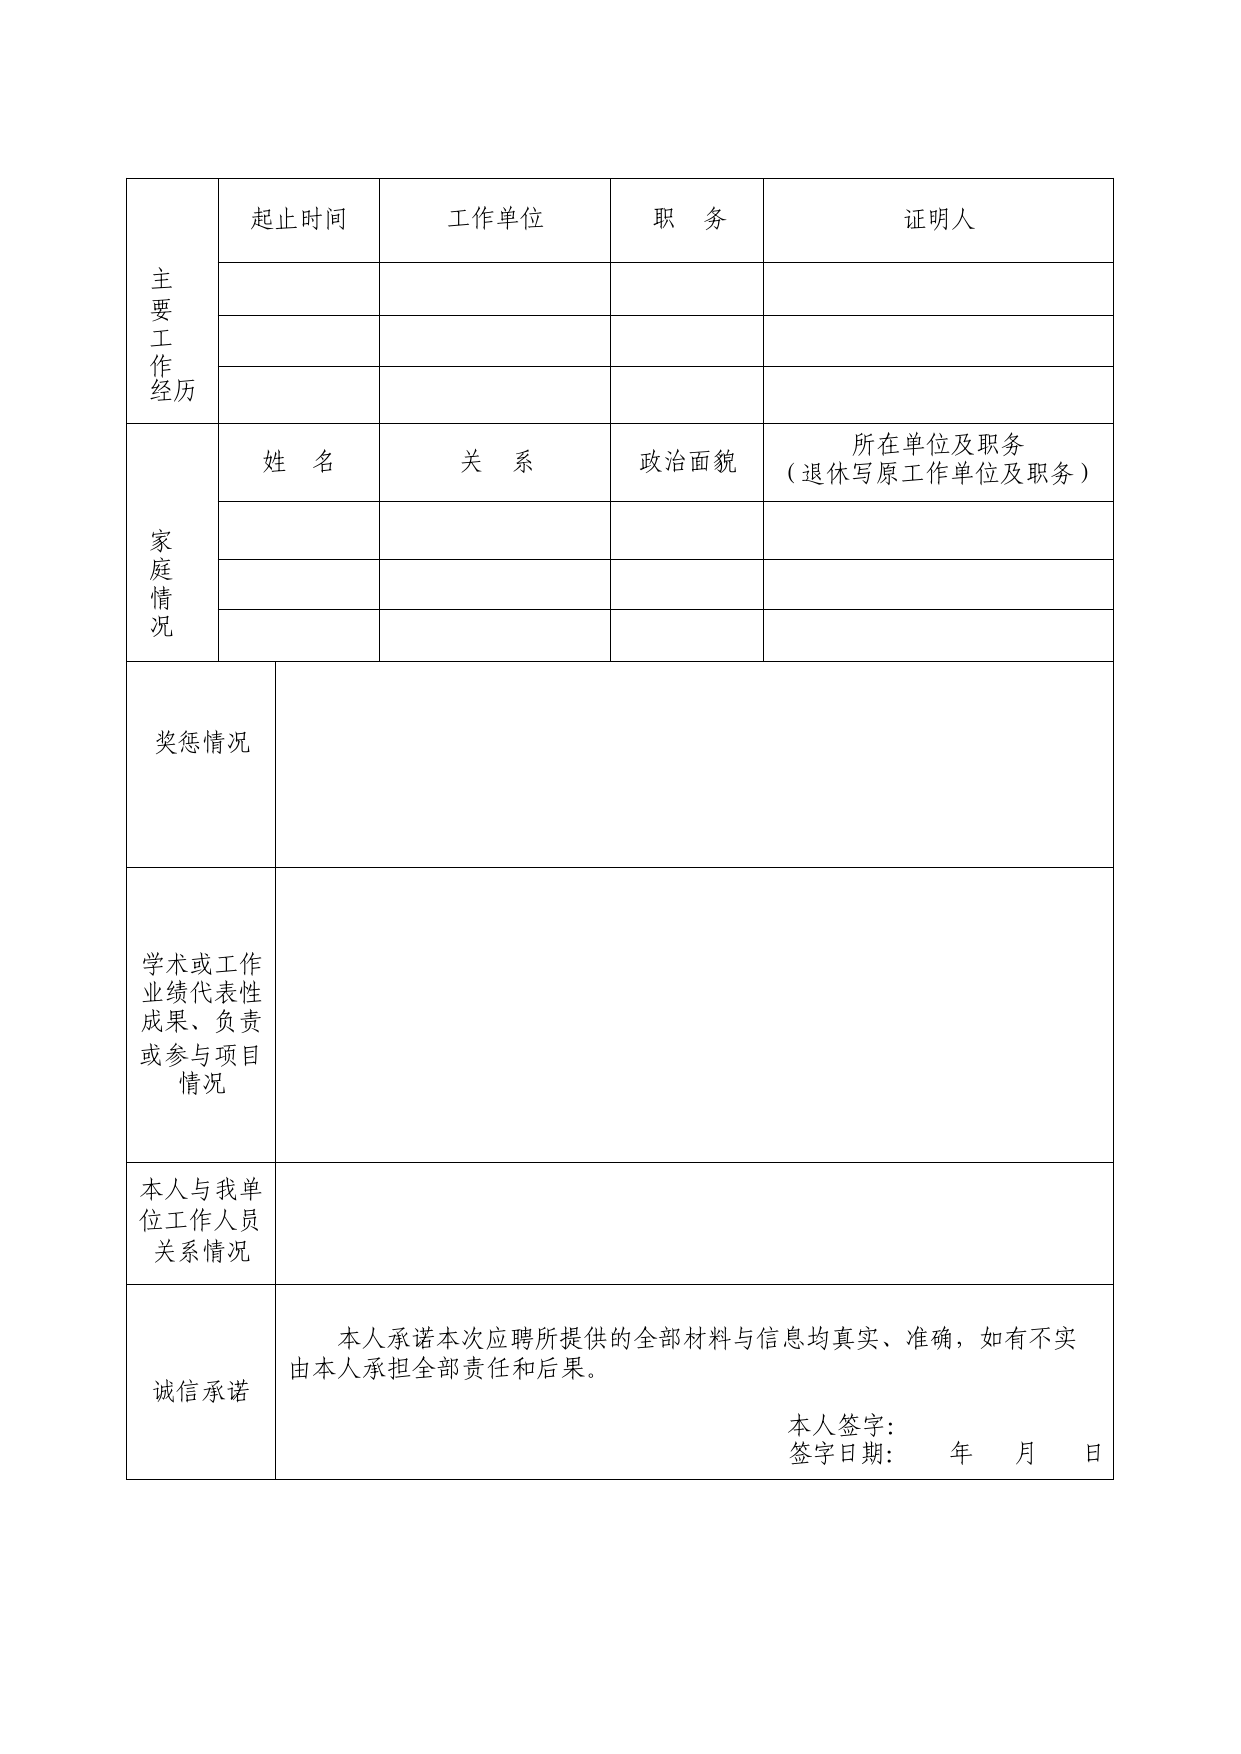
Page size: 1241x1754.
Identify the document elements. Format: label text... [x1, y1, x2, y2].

table_cell [380, 610, 610, 661]
table_cell 家庭情况 [127, 424, 218, 661]
table_cell [611, 316, 763, 366]
table_cell [611, 502, 763, 559]
table_cell [380, 502, 610, 559]
table_cell 奖惩情况 [127, 662, 275, 866]
table_cell 关 系 [380, 424, 610, 501]
table_cell 诚信承诺 [127, 1285, 275, 1479]
table_cell [764, 367, 1113, 423]
table_cell [380, 367, 610, 423]
table_cell [380, 263, 610, 315]
table_header 证明人 [764, 179, 1113, 261]
table_cell 政治面貌 [611, 424, 763, 501]
table_cell [611, 610, 763, 661]
table_header 职 务 [611, 179, 763, 261]
table_cell [219, 610, 379, 661]
table_cell [380, 560, 610, 609]
table_cell [276, 662, 1113, 866]
table_header 主要工作 经历 [127, 179, 218, 423]
table_cell [380, 316, 610, 366]
table_cell [764, 263, 1113, 315]
table_cell [611, 367, 763, 423]
table_cell 本人承诺本次应聘所提供的全部材料与信息均真实、准确，如有不实由本人承担全部责任和后果。 本人签字： 签字日期： 年 月 日 [276, 1285, 1113, 1479]
table_cell [764, 316, 1113, 366]
table_cell [764, 502, 1113, 559]
table_cell [219, 263, 379, 315]
table_cell 本人与我单 位工作人员关系情况 [127, 1163, 275, 1284]
table_cell 学术或工作 业绩代表性 成果、负责 或参与项目情况 [127, 868, 275, 1162]
table_cell [219, 502, 379, 559]
table_cell [276, 868, 1113, 1162]
table_cell 所在单位及职务 （退休写原工作单位及职务） [764, 424, 1113, 501]
table_cell [219, 560, 379, 609]
table_cell [611, 560, 763, 609]
table_cell [219, 316, 379, 366]
table_header 工作单位 [380, 179, 610, 261]
table_header 起止时间 [219, 179, 379, 261]
table_cell [219, 367, 379, 423]
table_cell [764, 560, 1113, 609]
table_cell 姓 名 [219, 424, 379, 501]
table_cell [276, 1163, 1113, 1284]
table_cell [764, 610, 1113, 661]
table_cell [611, 263, 763, 315]
